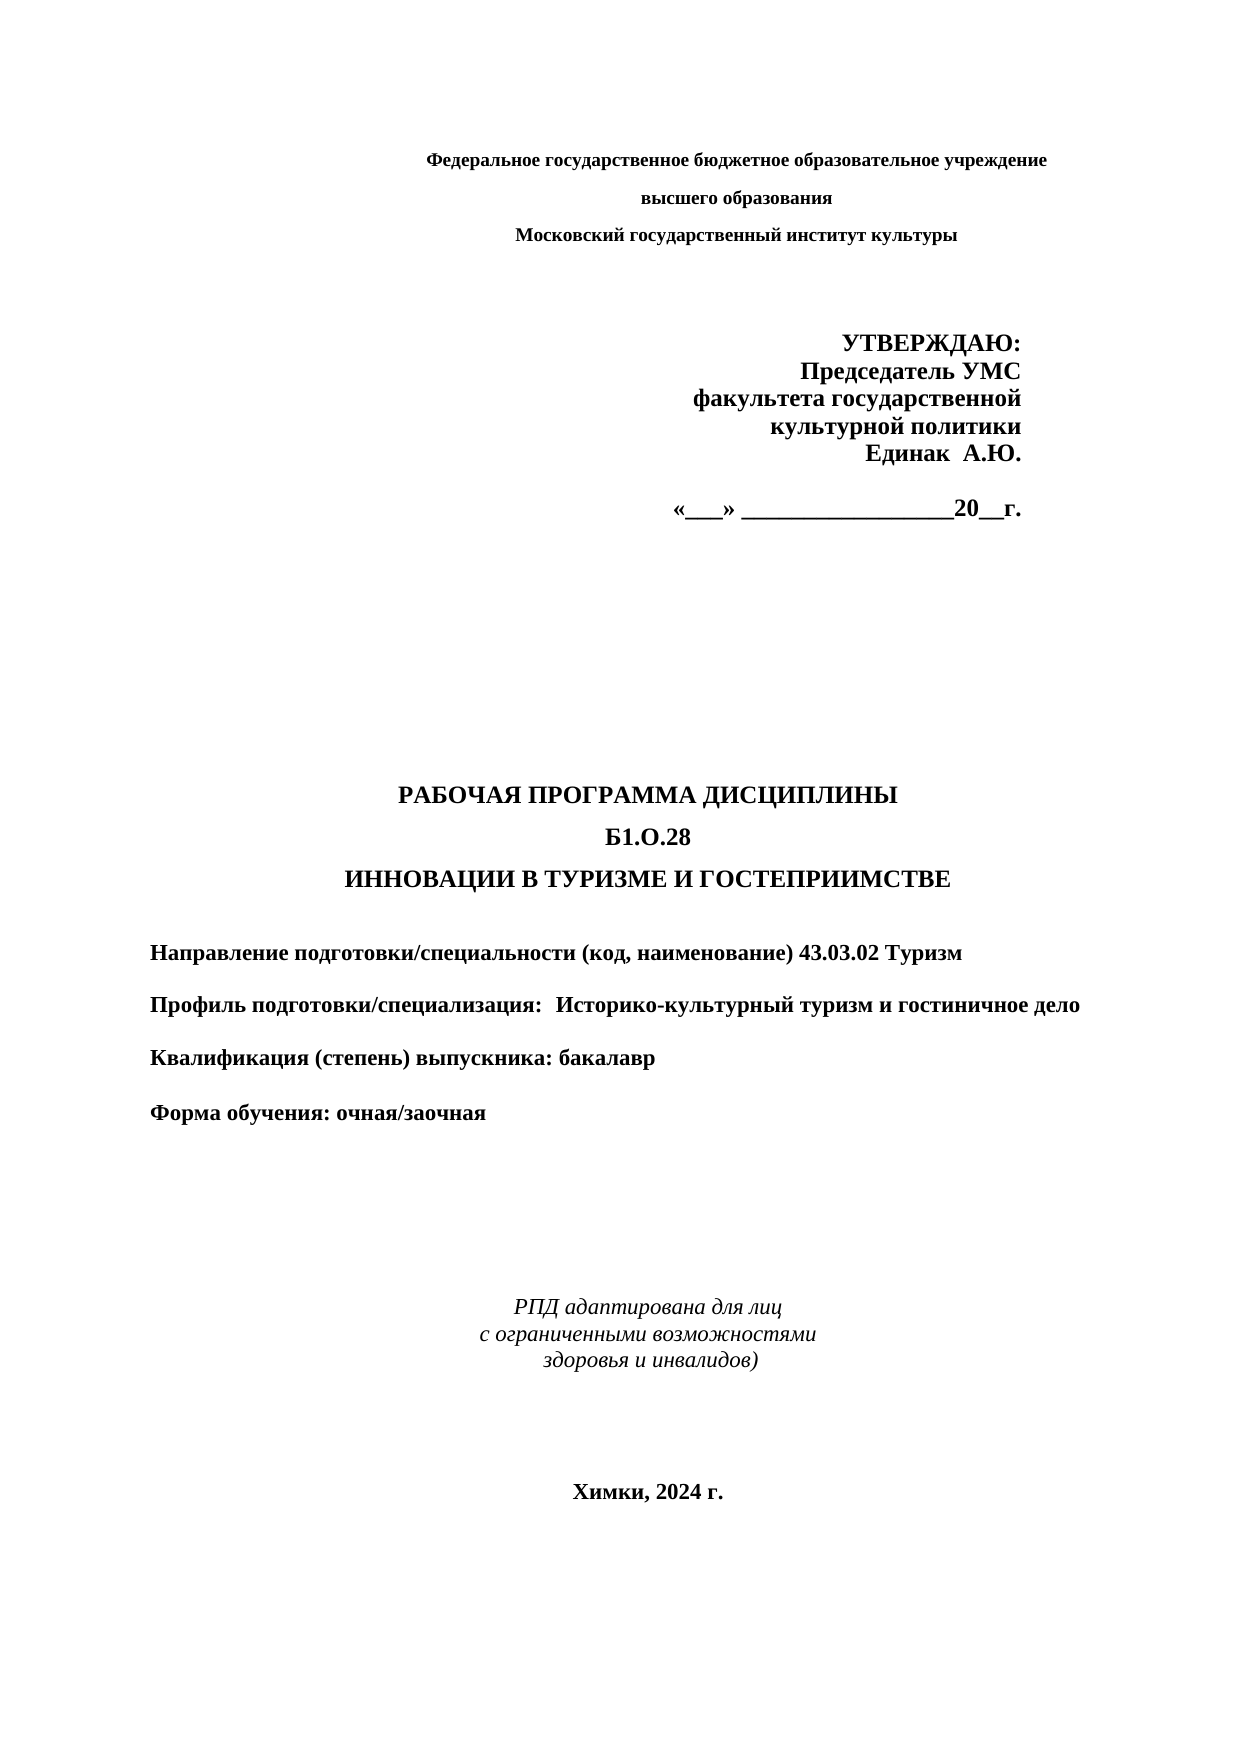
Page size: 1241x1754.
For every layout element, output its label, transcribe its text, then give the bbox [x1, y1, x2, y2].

table_header УТВЕРЖДАЮ: Председатель УМС факультета государственной культурной политики Единак А.Ю. «___» _________________20__г. [626, 330, 1116, 552]
text ИННОВАЦИИ В ТУРИЗМЕ И ГОСТЕПРИИМСТВЕ [476, 871, 1146, 891]
text РАБОЧАЯ ПРОГРАММА ДИСЦИПЛИНЫ [150, 787, 708, 808]
text Химки, 2024 г. [135, 1478, 1146, 1504]
text Федеральное государственное бюджетное образовательное учреждение [327, 150, 1146, 187]
text высшего образования [327, 187, 1146, 225]
text Б1.О.28 [150, 829, 1146, 850]
text РАБОЧАЯ ПРОГРАММА ДИСЦИПЛИНЫ [776, 787, 1146, 808]
text с ограниченными возможностями [150, 1319, 1146, 1346]
text ИННОВАЦИИ В ТУРИЗМЕ И ГОСТЕПРИИМСТВЕ [150, 871, 474, 891]
text Квалификация (степень) выпускника: бакалавр [150, 1044, 1146, 1070]
text Направление подготовки/специальности (код, наименование) 43.03.02 Туризм [150, 939, 1146, 965]
text Профиль подготовки/специализация: Историко-культурный туризм и гостиничное дело [150, 991, 1146, 1018]
text Московский государственный институт культуры [327, 225, 1146, 262]
text здоровья и инвалидов) [150, 1346, 1146, 1372]
text РПД адаптирована для лиц [150, 1293, 1146, 1319]
text Форма обучения: очная/заочная [150, 1099, 1146, 1126]
